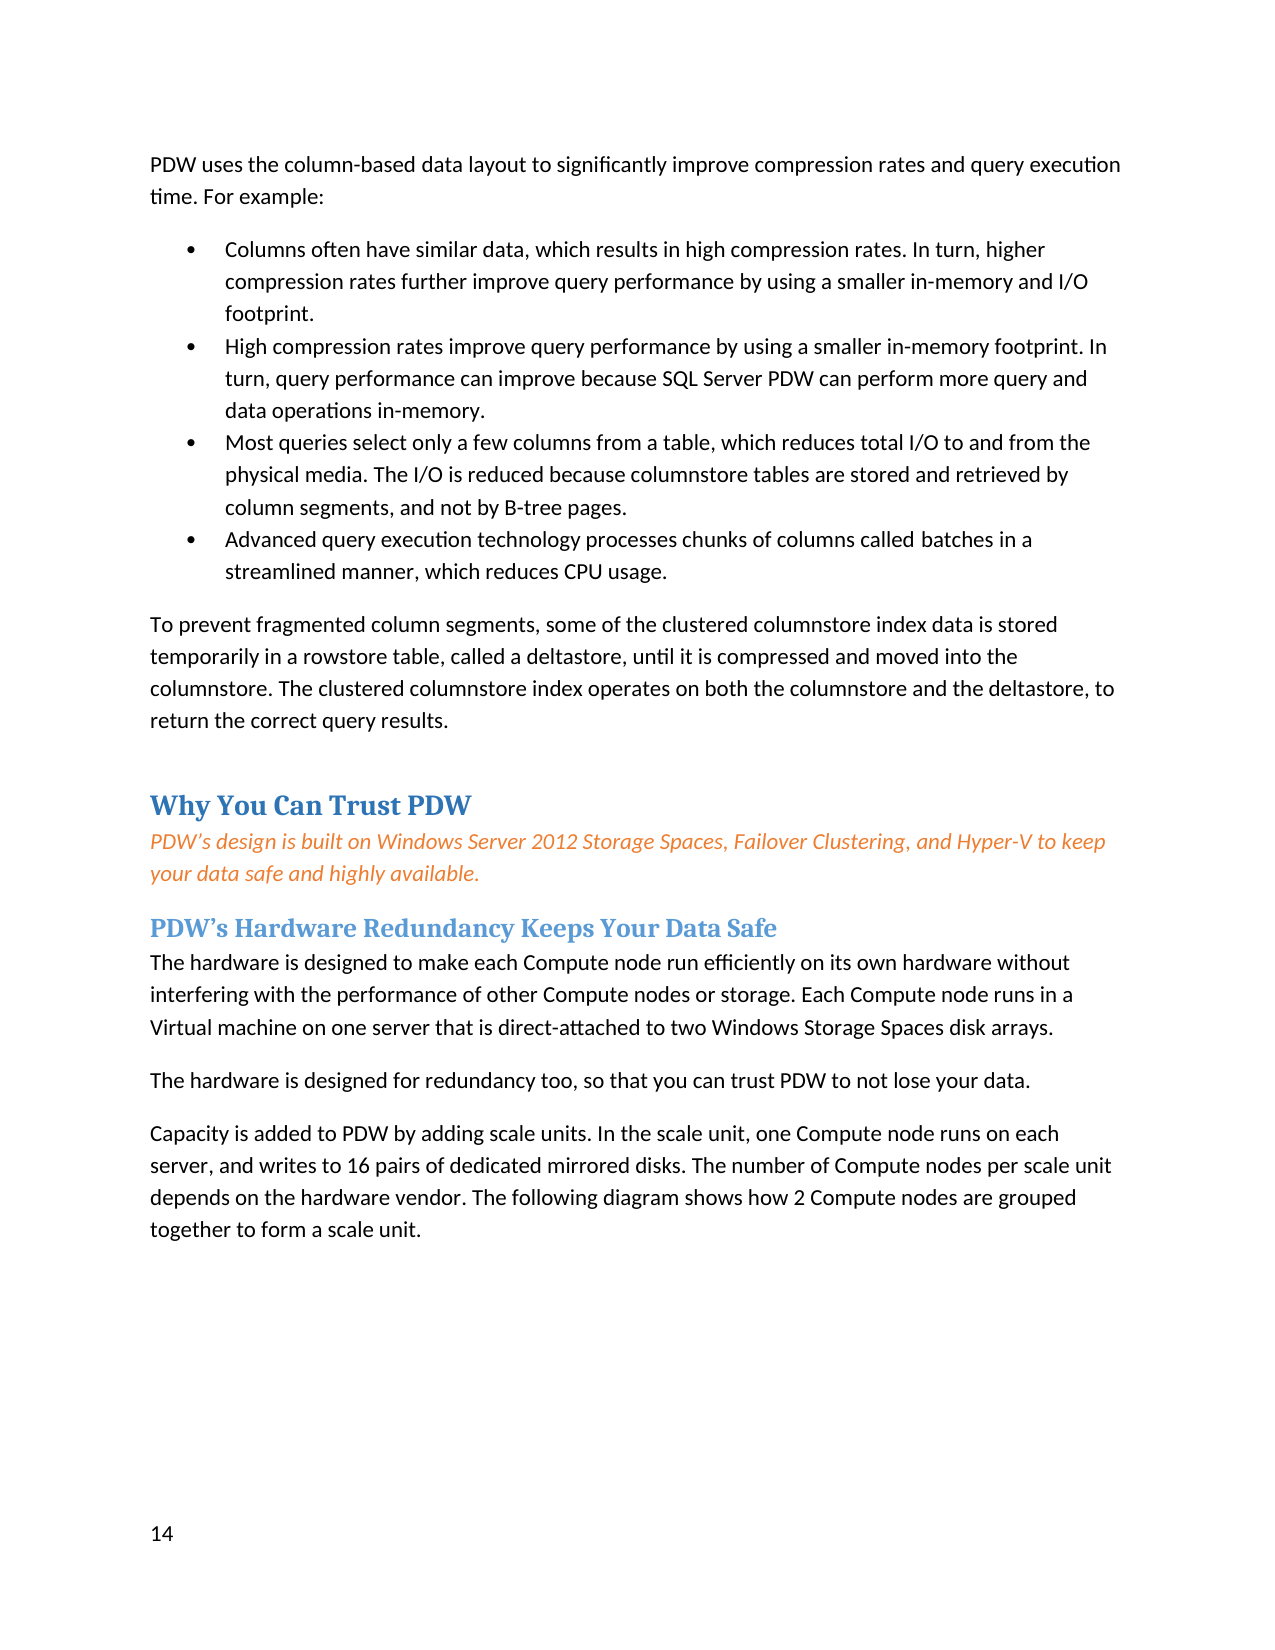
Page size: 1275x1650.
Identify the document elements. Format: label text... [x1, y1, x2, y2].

subtitle PDW’s Hardware Redundancy Keeps Your Data Safe [150, 913, 1125, 944]
text Capacity is added to PDW by adding scale units. In the scale unit, one Compute node runs on each server, and writes to 16 pairs of dedicated mirrored disks. The number of Compute nodes per scale unit depends on the hardware vendor. The following diagram shows how 2 Compute nodes are grouped together to form a scale unit. [150, 1119, 1125, 1243]
text PDW uses the column-based data layout to significantly improve compression rates and query execution time. For example: [150, 150, 1125, 210]
text The hardware is designed to make each Compute node run efficiently on its own hardware without interfering with the performance of other Compute nodes or storage. Each Compute node runs in a Virtual machine on one server that is direct-attached to two Windows Storage Spaces disk arrays. [150, 948, 1125, 1041]
text The hardware is designed for redundancy too, so that you can trust PDW to not lose your data. [150, 1066, 1125, 1094]
list Advanced query execution technology processes chunks of columns called batches in a streamlined manner, which reduces CPU usage. [187, 525, 1125, 585]
text To prevent fragmented column segments, some of the clustered columnstore index data is stored temporarily in a rowstore table, called a deltastore, until it is compressed and moved into the columnstore. The clustered columnstore index operates on both the columnstore and the deltastore, to return the correct query results. [150, 610, 1125, 735]
list Columns often have similar data, which results in high compression rates. In turn, higher compression rates further improve query performance by using a smaller in-memory and I/O footprint. [187, 235, 1125, 328]
subtitle Why You Can Trust PDW [150, 789, 1125, 822]
text PDW’s design is built on Windows Server 2012 Storage Spaces, Failover Clustering, and Hyper-V to keep your data safe and highly available. [150, 827, 1125, 888]
list High compression rates improve query performance by using a smaller in-memory footprint. In turn, query performance can improve because SQL Server PDW can perform more query and data operations in-memory. [187, 332, 1125, 424]
list Most queries select only a few columns from a table, which reduces total I/O to and from the physical media. The I/O is reduced because columnstore tables are stored and retrieved by column segments, and not by B-tree pages. [187, 428, 1125, 521]
